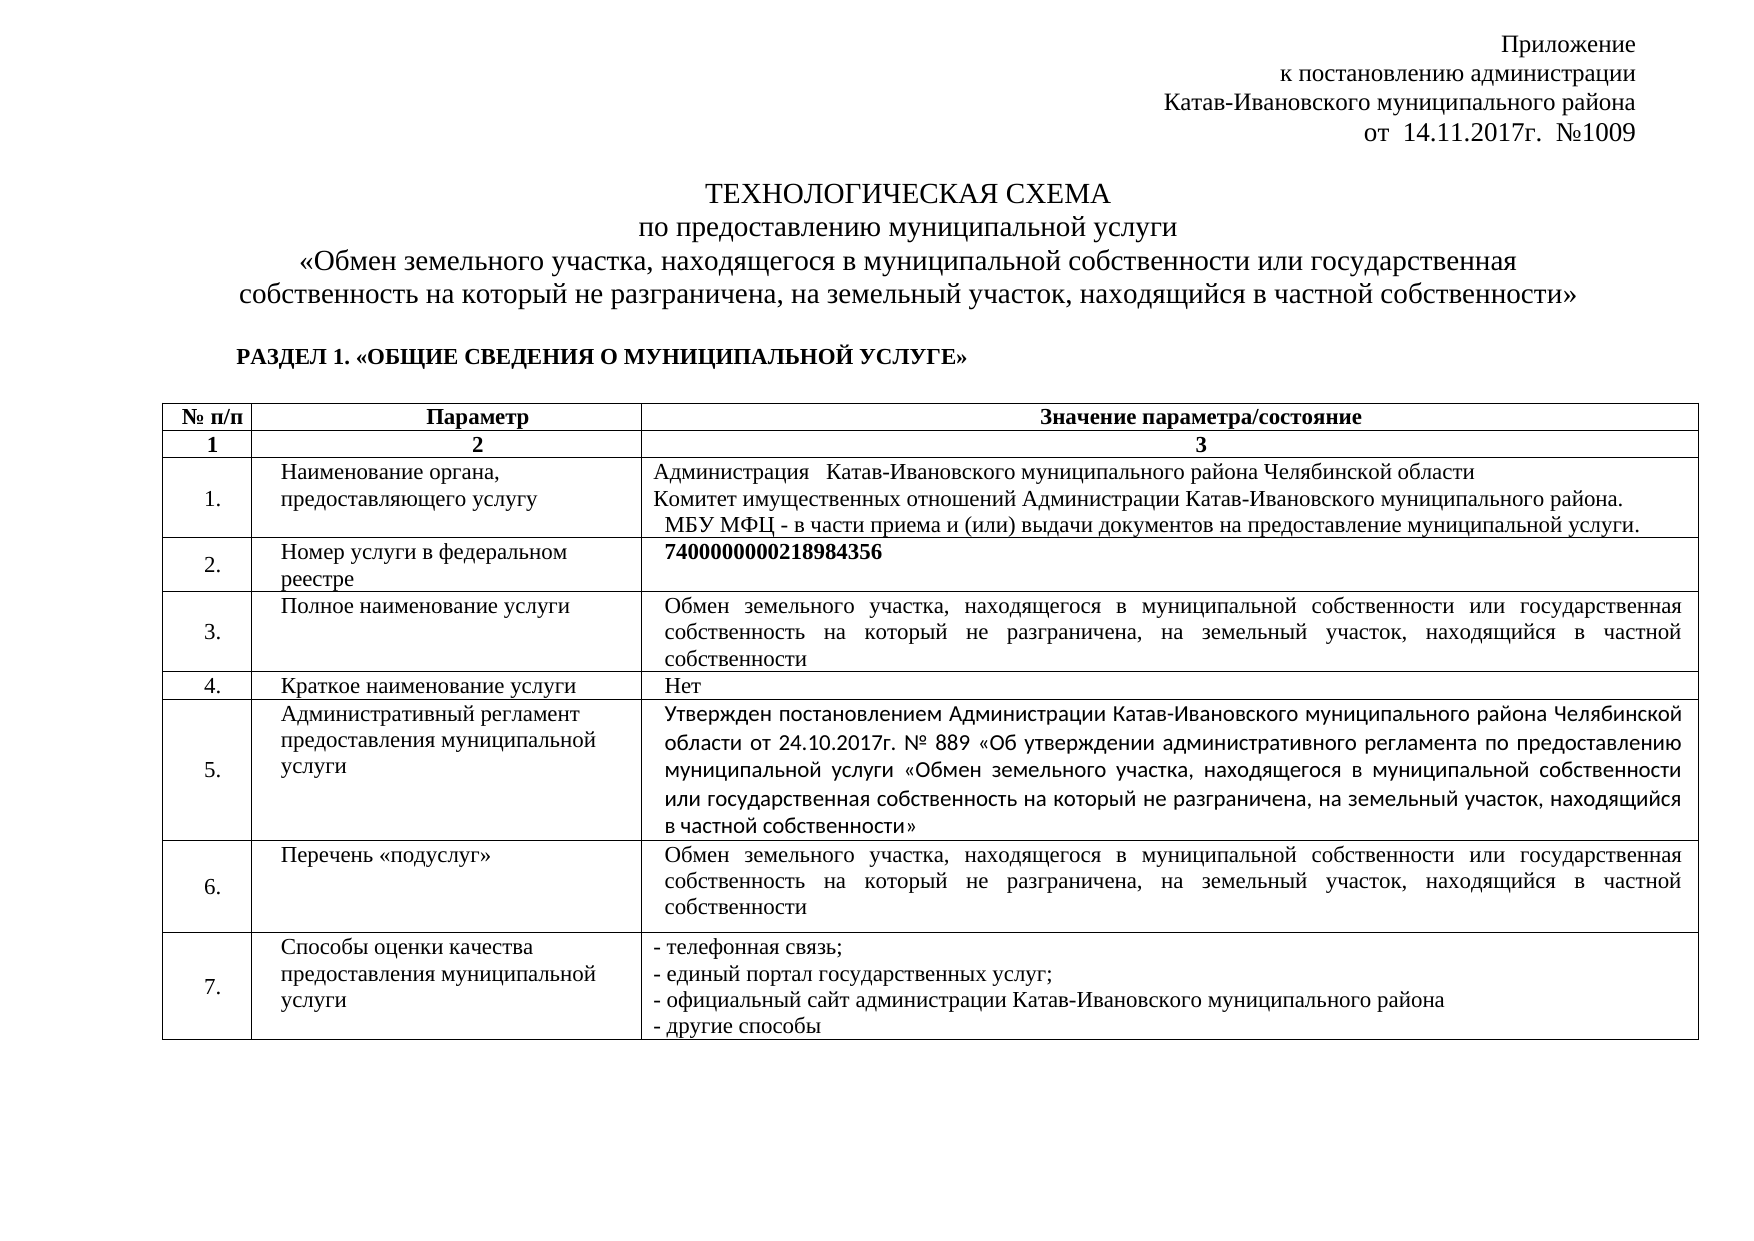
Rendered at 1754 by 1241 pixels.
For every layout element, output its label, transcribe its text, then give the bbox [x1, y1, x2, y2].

table_header Значение параметра/состояние [642, 404, 1698, 430]
table_cell Обмен земельного участка, находящегося в муниципальной собственности или государственная собственность на который не разграничена, на земельный участок, находящийся в частной собственности [642, 592, 1698, 671]
text к постановлению администрации [1056, 58, 1636, 87]
table_cell Полное наименование услуги [252, 592, 641, 671]
text по предоставлению муниципальной услуги [236, 209, 1580, 243]
table_cell Краткое наименование услуги [252, 672, 641, 698]
text Катав-Ивановского муниципального района [1056, 87, 1636, 116]
subtitle РАЗДЕЛ 1. «ОБЩИЕ СВЕДЕНИЯ О МУНИЦИПАЛЬНОЙ УСЛУГЕ» [236, 343, 1580, 370]
table_cell 5. [163, 700, 251, 840]
table_cell Обмен земельного участка, находящегося в муниципальной собственности или государственная собственность на который не разграничена, на земельный участок, находящийся в частной собственности [642, 841, 1698, 932]
table_cell 7400000000218984356 [642, 538, 1698, 591]
table_cell 2. [163, 538, 251, 591]
table_cell Администрация Катав-Ивановского муниципального района Челябинской области Комитет имущественных отношений Администрации Катав-Ивановского муниципального района. МБУ МФЦ - в части приема и (или) выдачи документов на предоставление муниципальной услуги. [642, 458, 1698, 537]
text «Обмен земельного участка, находящегося в муниципальной собственности или государственная собственность на который не разграничена, на земельный участок, находящийся в частной собственности» [236, 243, 1580, 310]
table_cell 6. [163, 841, 251, 932]
table_cell Нет [642, 672, 1698, 698]
table_cell Перечень «подуслуг» [252, 841, 641, 932]
text Приложение [1056, 29, 1636, 58]
table_cell Утвержден постановлением Администрации Катав-Ивановского муниципального района Челябинской области от 24.10.2017г. № 889 «Об утверждении административного регламента по предоставлению муниципальной услуги «Обмен земельного участка, находящегося в муниципальной собственности или государственная собственность на который не разграничена, на земельный участок, находящийся в частной собственности» [642, 700, 1698, 840]
table_cell 1. [163, 458, 251, 537]
table_cell 2 [252, 431, 641, 457]
table_cell 1 [163, 431, 251, 457]
table_cell Номер услуги в федеральном реестре [252, 538, 641, 591]
table_cell 3 [642, 431, 1698, 457]
table_cell Административный регламент предоставления муниципальной услуги [252, 700, 641, 840]
table_header Параметр [252, 404, 641, 430]
table_cell Способы оценки качества предоставления муниципальной услуги [252, 933, 641, 1039]
table_cell 7. [163, 933, 251, 1039]
text ТЕХНОЛОГИЧЕСКАЯ СХЕМА [236, 176, 1580, 209]
table_header № п/п [163, 404, 251, 430]
table_cell Наименование органа, предоставляющего услугу [252, 458, 641, 537]
table_cell - телефонная связь; - единый портал государственных услуг; - официальный сайт администрации Катав-Ивановского муниципального района - другие способы [642, 933, 1698, 1039]
text от 14.11.2017г. №1009 [111, 116, 1636, 147]
table_cell 3. [163, 592, 251, 671]
table_cell 4. [163, 672, 251, 698]
